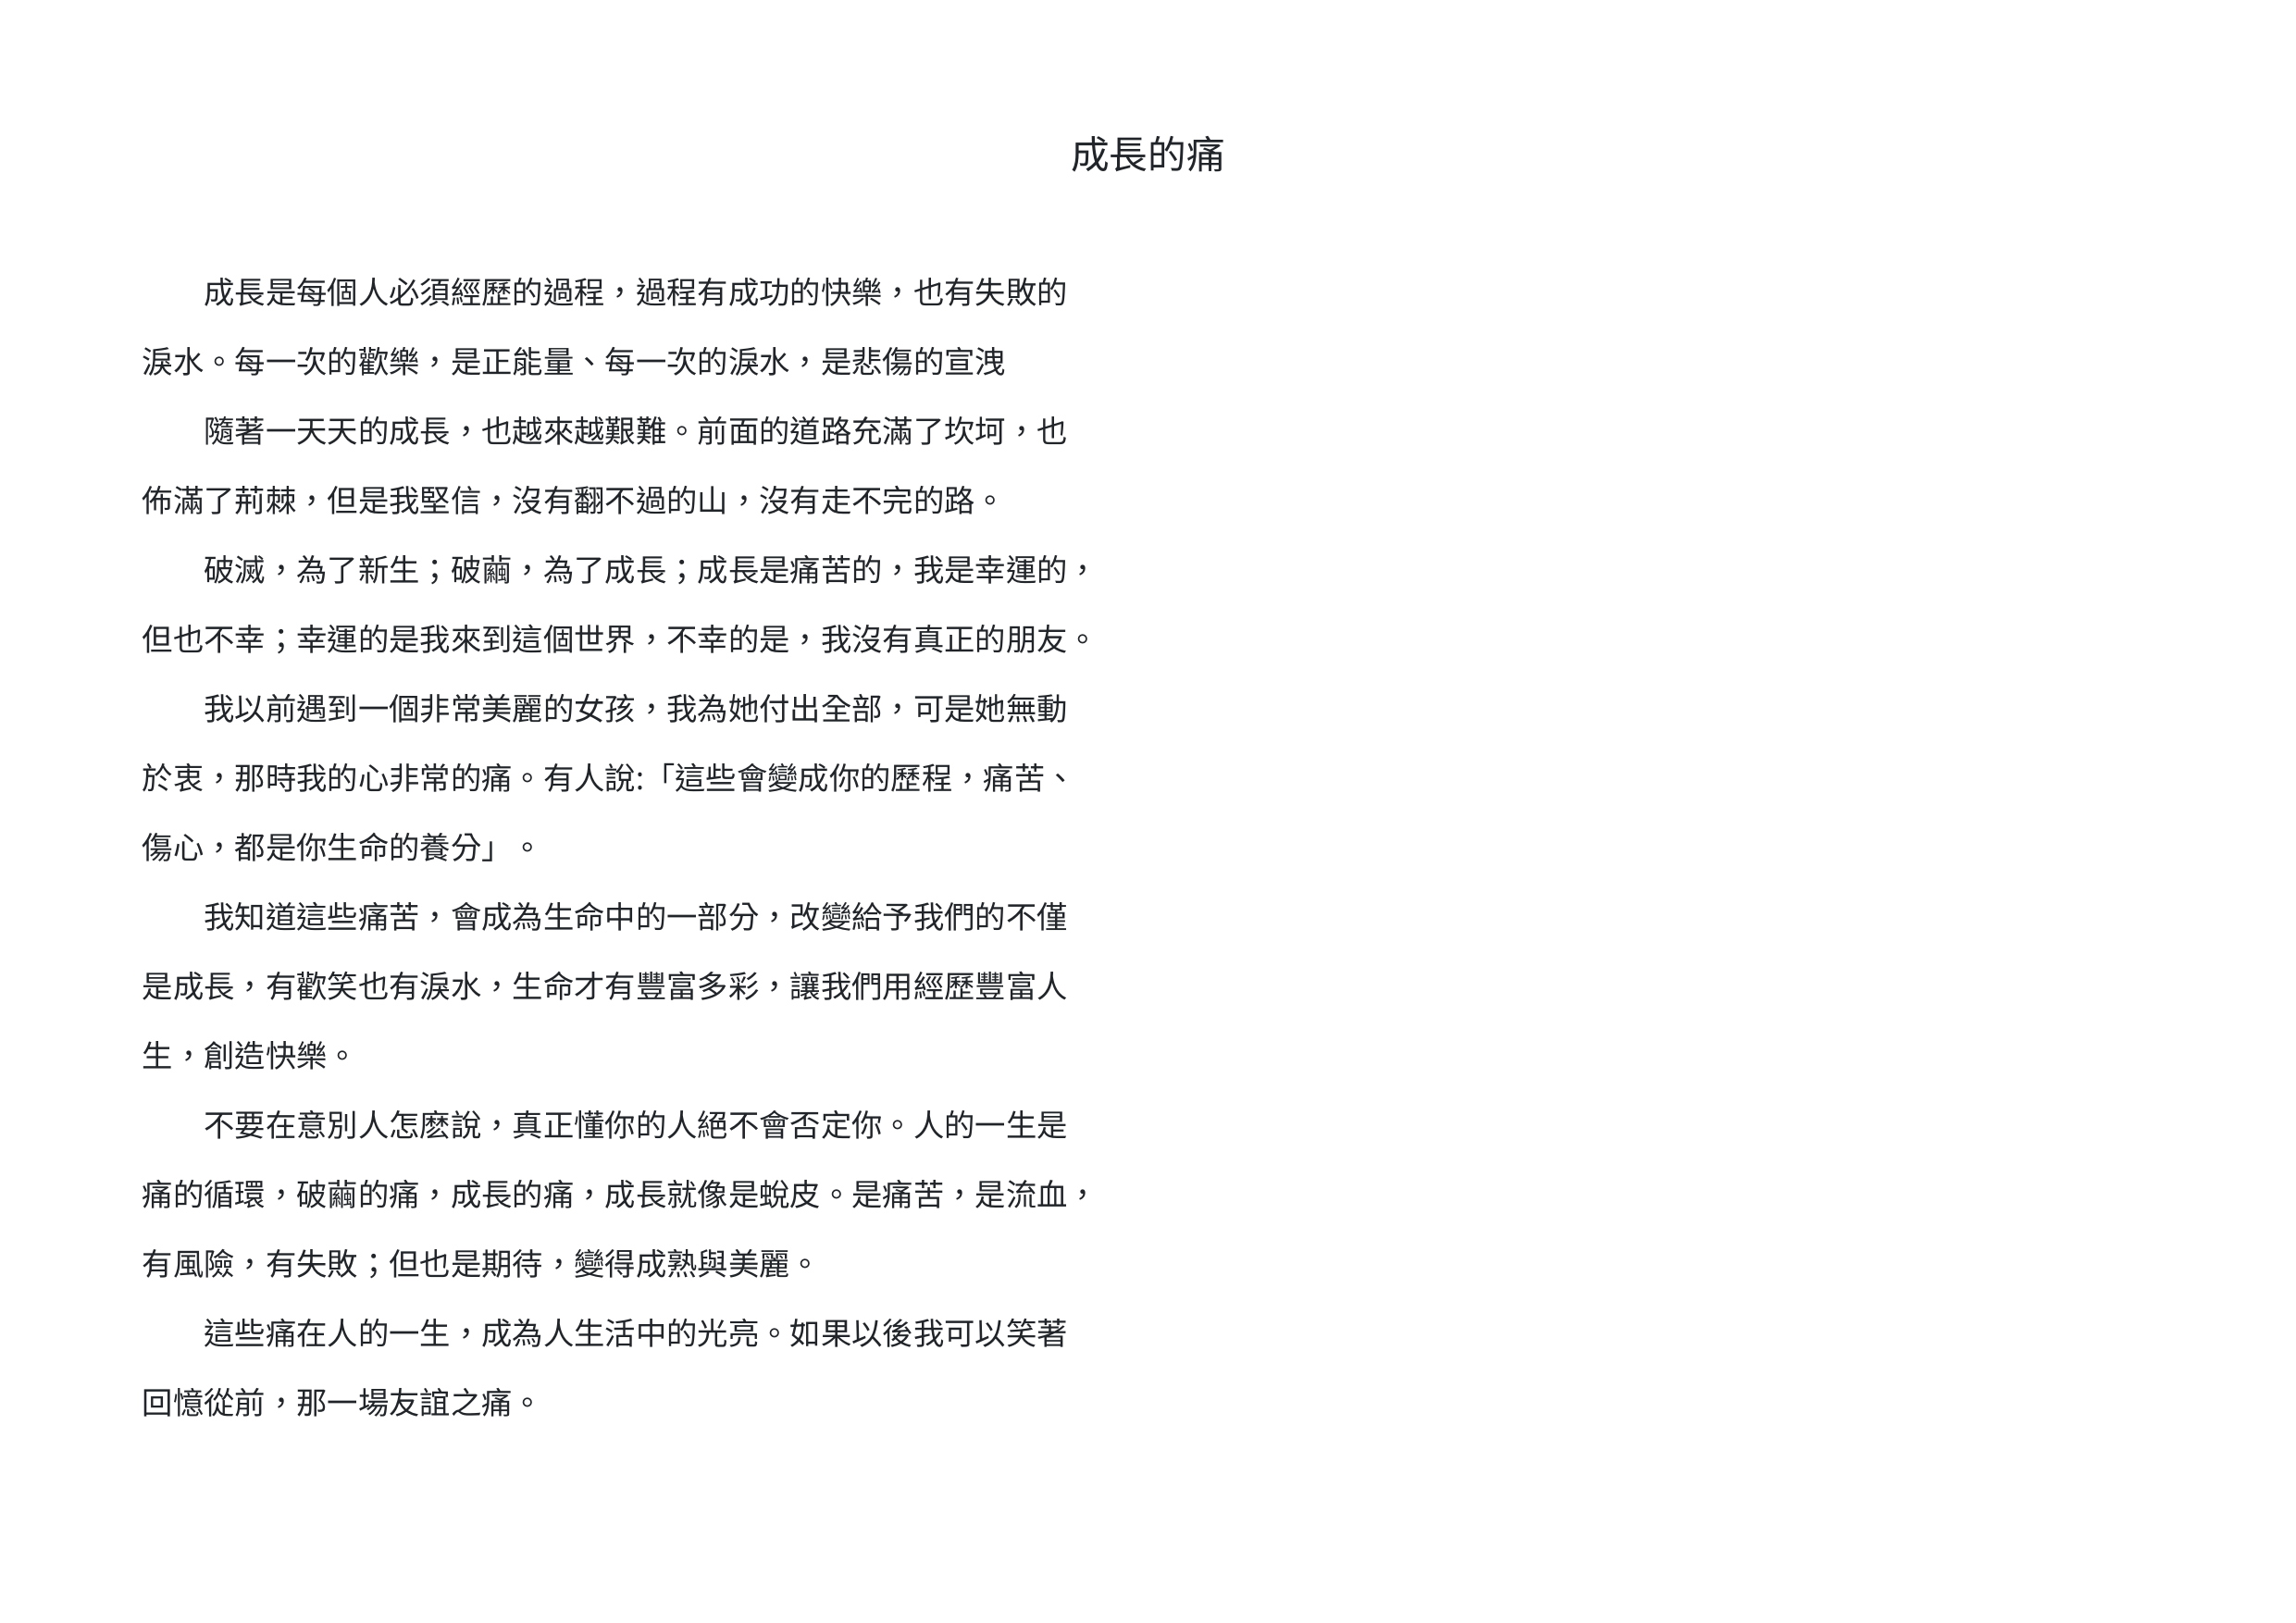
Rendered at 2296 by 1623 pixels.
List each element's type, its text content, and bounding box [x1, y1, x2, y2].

text 我以前遇到一個非常美麗的女孩，我為她付出全部，可是她無動於衷，那時我的心非常的痛。有人說:「這些會變成你的歷程，痛苦、傷心，都是你生命的養分」。 [142, 673, 1090, 881]
text 成長的痛 [142, 118, 2153, 187]
text 不要在意別人怎麽說，真正懂你的人絕不會否定你。人的一生是痛的循環，破繭的痛，成長的痛，成長就像是蛻皮。是痛苦，是流血，有風險，有失敗；但也是期待，變得成熟與美麗。 [142, 1089, 1090, 1297]
text 我知道這些痛苦，會成為生命中的一部分，改變給予我們的不僅是成長，有歡笑也有淚水，生命才有豐富多彩，讓我們用經歷豐富人生，創造快樂。 [142, 881, 1090, 1089]
text 隨著一天天的成長，也越來越艱難。前面的道路充滿了坎坷，也佈滿了荊棘，但是我堅信，沒有翻不過的山，沒有走不完的路。 [142, 395, 1090, 534]
text 破滅，為了新生；破繭，為了成長；成長是痛苦的，我是幸運的，但也不幸；幸運的是我來到這個世界，不幸的是，我沒有真正的朋友。 [142, 534, 1090, 673]
text 這些痛在人的一生，成為人生活中的光亮。如果以後我可以笑著回憶從前，那一場友誼之痛。 [142, 1297, 1090, 1436]
text 成長是每個人必須經歷的過程，過程有成功的快樂，也有失敗的淚水。每一次的歡樂，是正能量、每一次的淚水，是悲傷的宣洩 [142, 256, 1090, 395]
